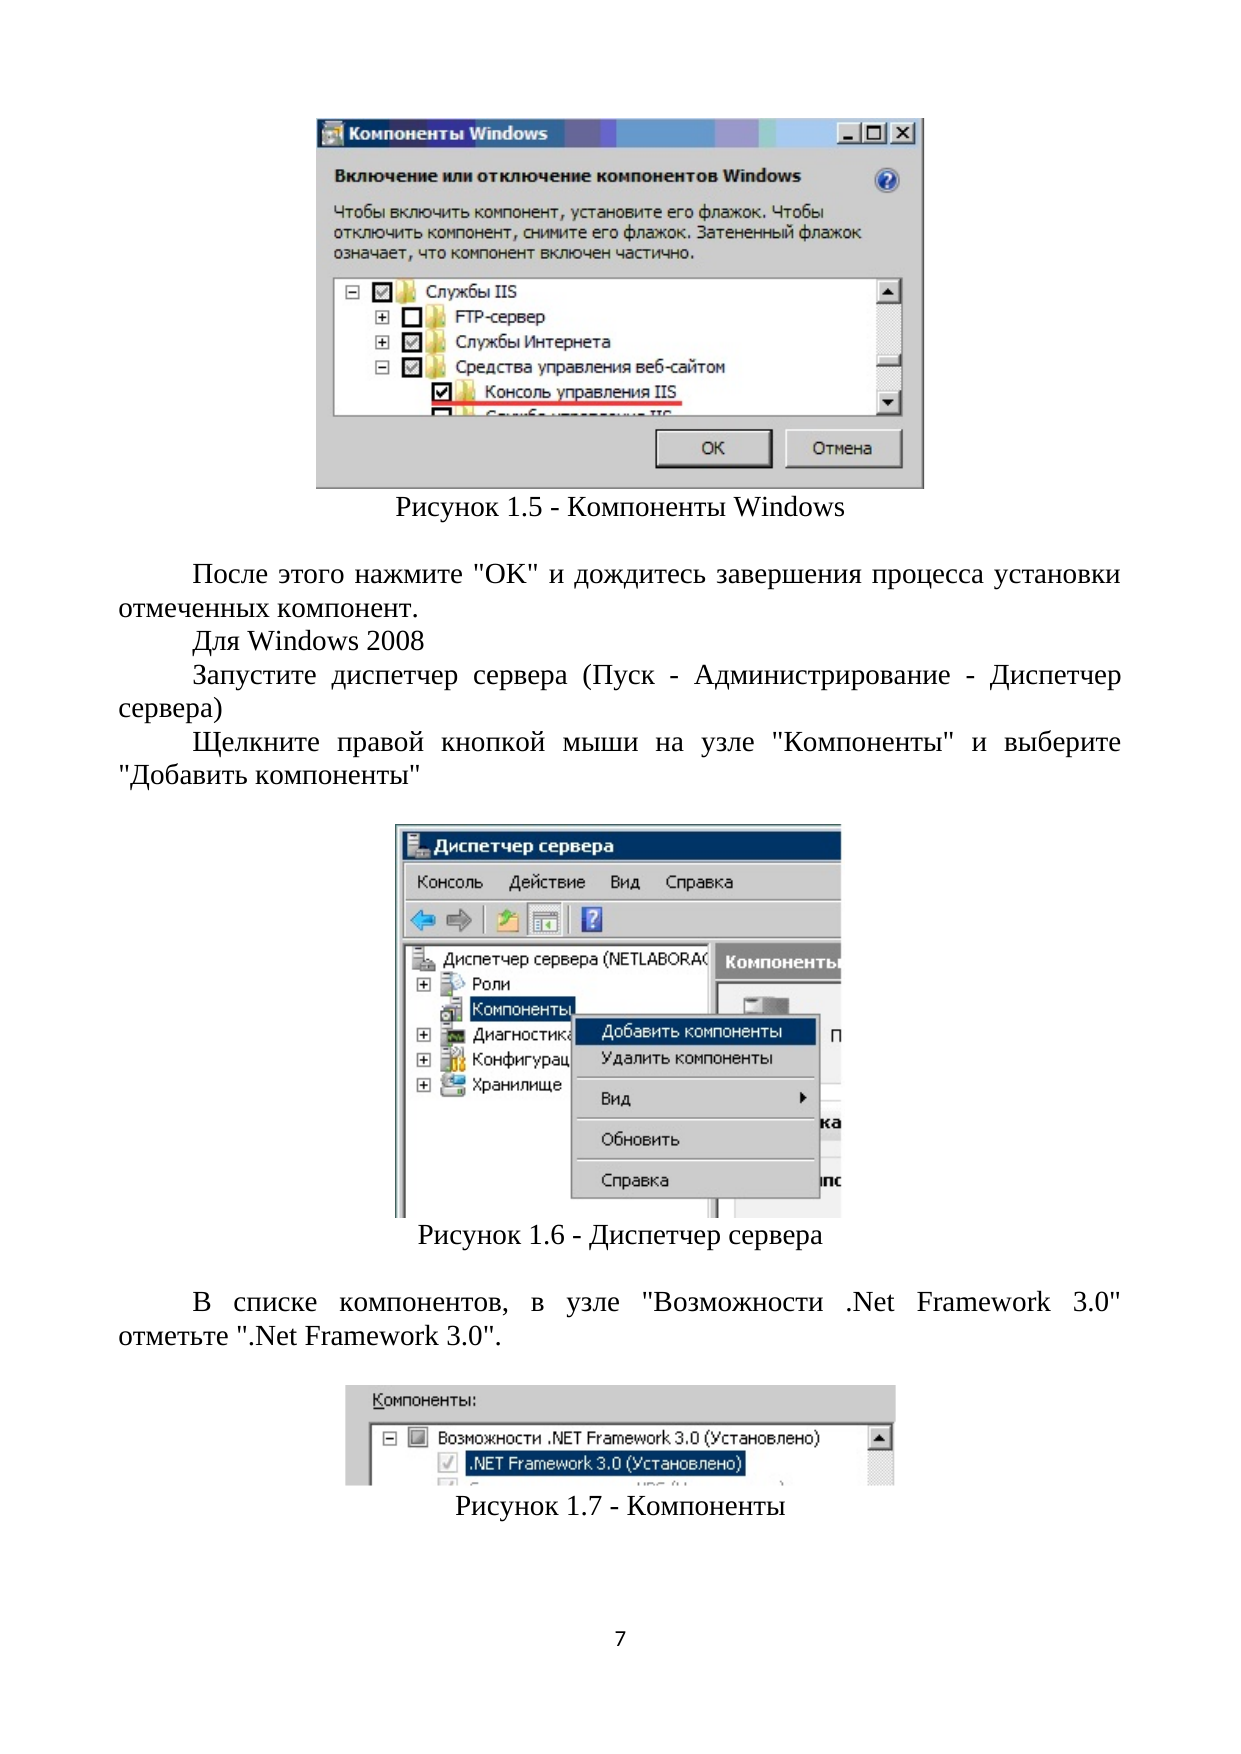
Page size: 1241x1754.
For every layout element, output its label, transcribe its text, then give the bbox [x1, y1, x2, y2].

text После этого нажмите "OK" и дождитесь завершения процесса установки отмеченных компонент. [118, 556, 1122, 623]
text Рисунок 1.6 - Диспетчер сервера [118, 1217, 1122, 1251]
text В списке компонентов, в узле "Возможности .Net Framework 3.0" отметьте ".Net Framework 3.0". [118, 1284, 1122, 1351]
text Запустите диспетчер сервера (Пуск - Администрирование - Диспетчер сервера) [118, 657, 1122, 724]
picture [344, 1385, 896, 1489]
text Щелкните правой кнопкой мыши на узле "Компоненты" и выберите "Добавить компоненты" [118, 724, 1122, 791]
text Для Windows 2008 [118, 623, 1122, 657]
picture [316, 118, 925, 489]
text Рисунок 1.5 - Компоненты Windows [118, 489, 1122, 523]
text Рисунок 1.7 - Компоненты [118, 1488, 1122, 1522]
picture [395, 824, 845, 1218]
